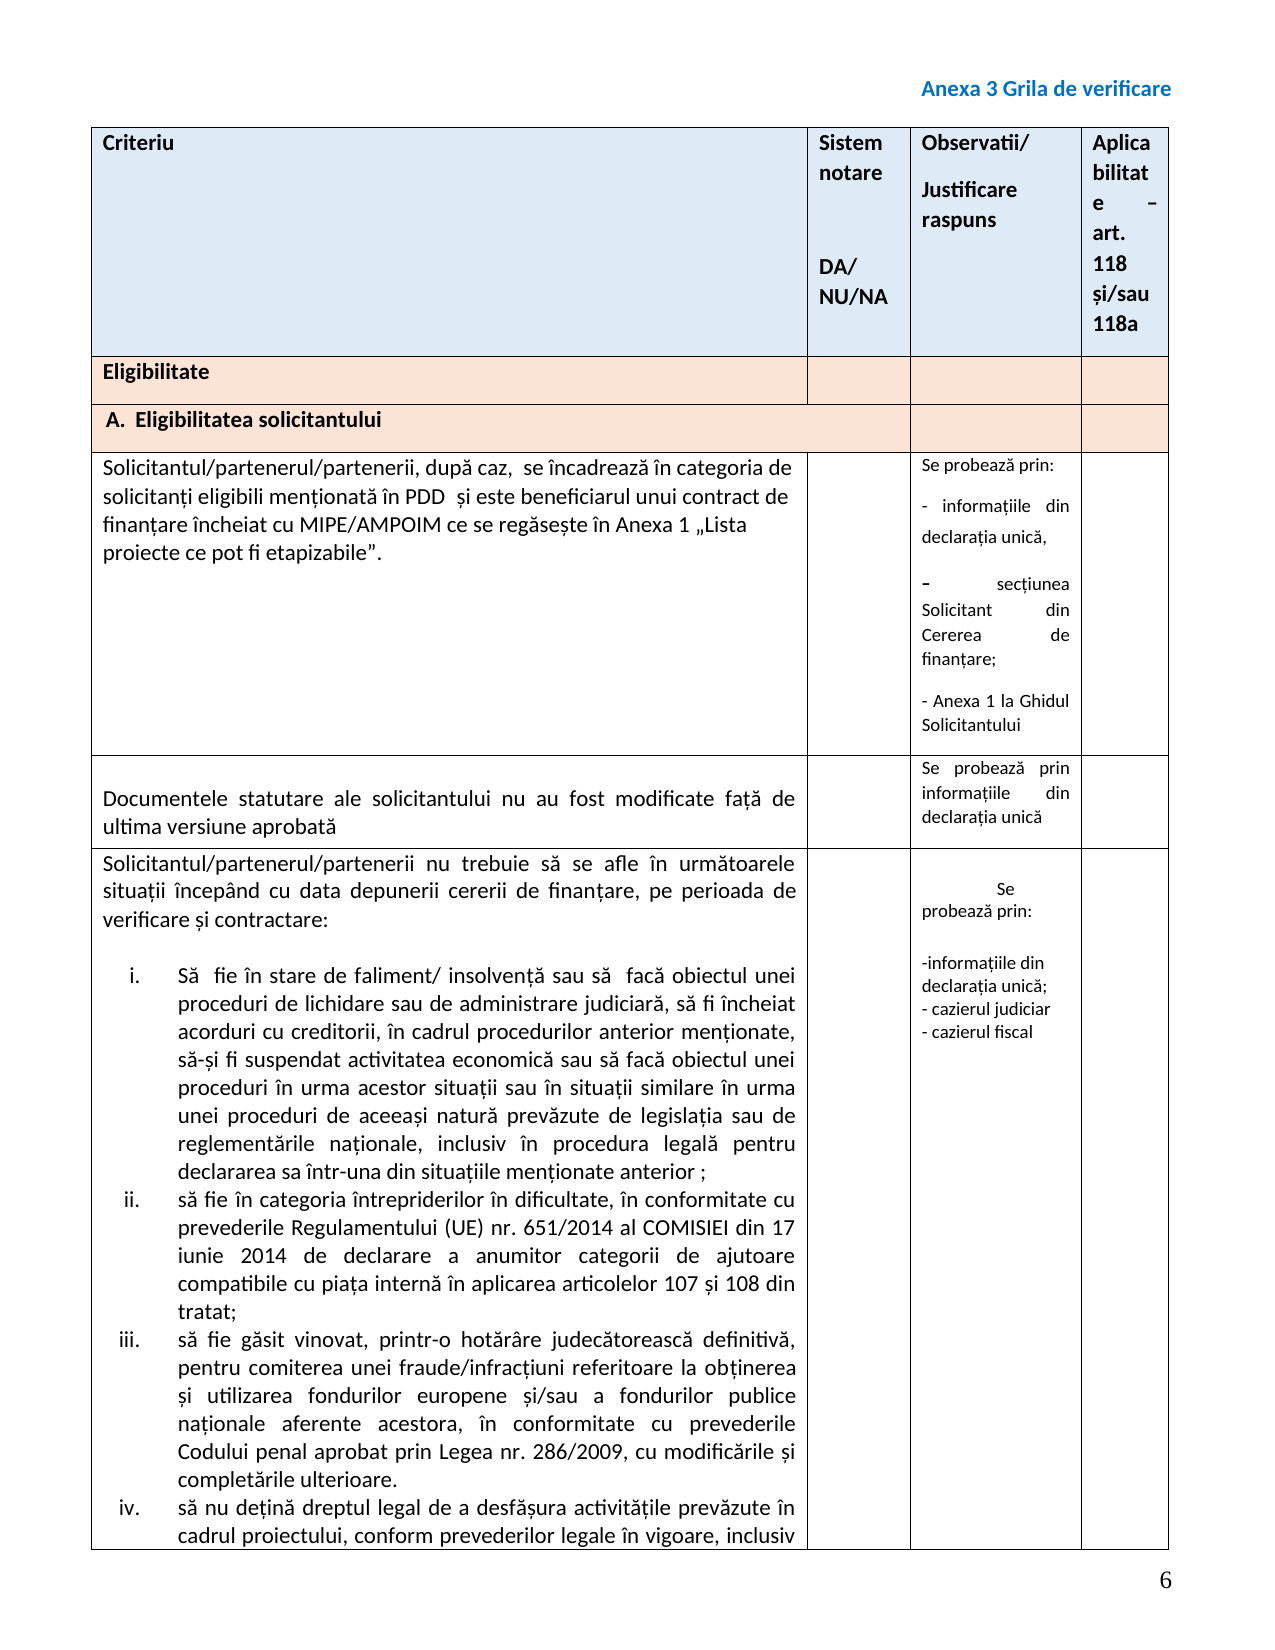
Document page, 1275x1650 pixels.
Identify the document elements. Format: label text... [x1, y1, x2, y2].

table_cell [911, 405, 1081, 452]
table_header Criteriu [92, 128, 807, 356]
table_cell [1082, 357, 1168, 404]
table_cell [1082, 756, 1168, 848]
table_cell Eligibilitate [92, 357, 807, 404]
table_cell Documentele statutare ale solicitantului nu au fost modificate față de ultima versiune aprobată [92, 756, 807, 848]
table_cell [911, 357, 1081, 404]
table_cell Se probează prin: - informațiile din declarația unică, - secțiunea Solicitant din Cererea de finanțare; - Anexa 1 la Ghidul Solicitantului [911, 453, 1081, 755]
table_cell Se probează prin informațiile din declarația unică [911, 756, 1081, 848]
table_cell [808, 756, 910, 848]
table_header Sistem notare DA/NU/NA [808, 128, 910, 356]
table_cell [808, 849, 910, 1549]
table_header Observatii/ Justificare raspuns [911, 128, 1081, 356]
table_cell [1082, 405, 1168, 452]
table_cell [808, 453, 910, 755]
table_cell [1082, 849, 1168, 1549]
table_header Aplicabilitate – art. 118 și/sau 118a [1082, 128, 1168, 356]
table_cell Solicitantul/partenerul/partenerii, după caz, se încadrează în categoria de solicitanți eligibili menţionată în PDD și este beneficiarul unui contract de finanțare încheiat cu MIPE/AMPOIM ce se regăsește în Anexa 1 „Lista proiecte ce pot fi etapizabile”. [92, 453, 807, 755]
table_cell [1082, 453, 1168, 755]
table_cell [808, 357, 910, 404]
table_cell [911, 849, 1081, 1549]
table_cell Eligibilitatea solicitantului [92, 405, 910, 452]
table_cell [92, 849, 807, 1549]
